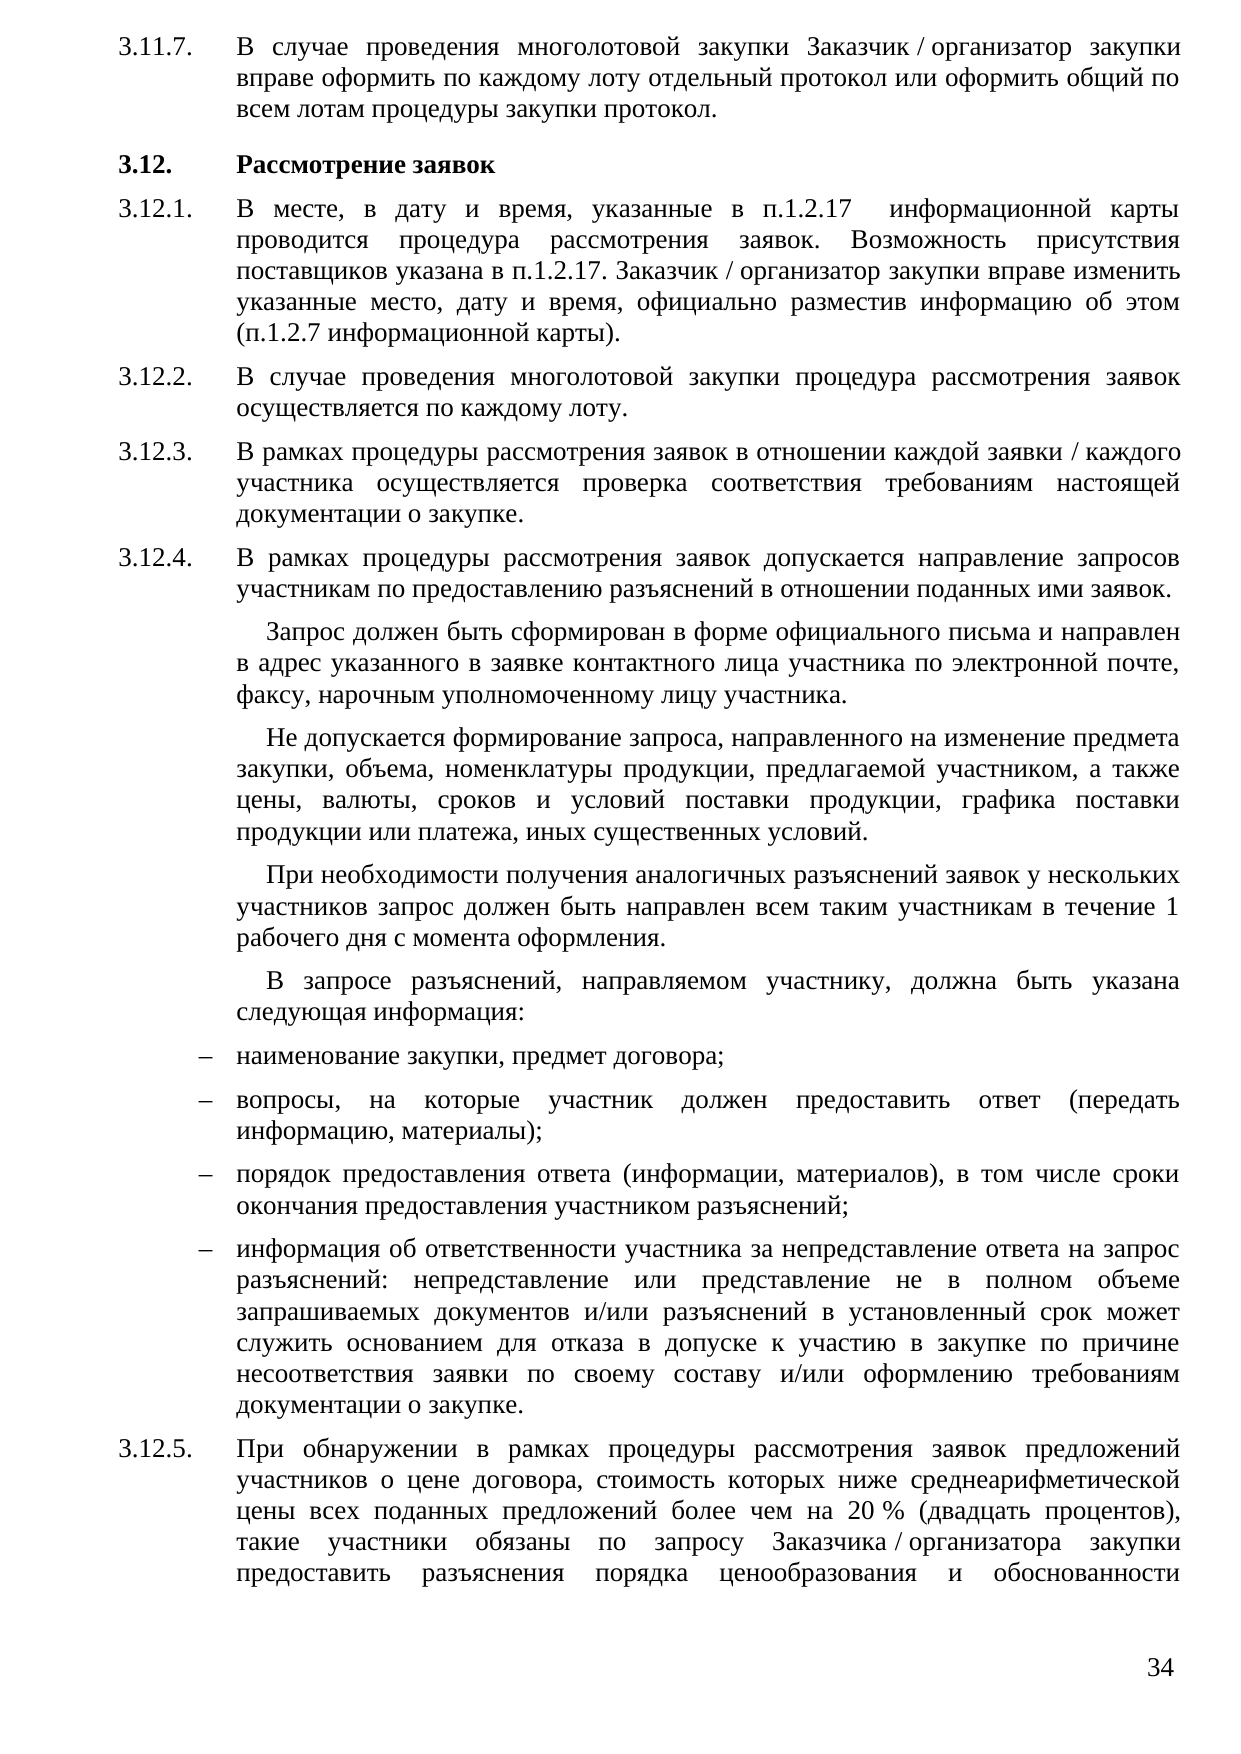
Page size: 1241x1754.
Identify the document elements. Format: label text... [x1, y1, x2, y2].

text В запросе разъяснений, направляемом участнику, должна быть указана следующая информация: [236, 964, 1181, 1027]
text Не допускается формирование запроса, направленного на изменение предмета закупки, объема, номенклатуры продукции, предлагаемой участником, а также цены, валюты, сроков и условий поставки продукции, графика поставки продукции или платежа, иных существенных условий. [236, 721, 1181, 846]
text В рамках процедуры рассмотрения заявок в отношении каждой заявки / каждого участника осуществляется проверка соответствия требованиям настоящей документации о закупке. [118, 435, 1181, 528]
text В случае проведения многолотовой закупки Заказчик / организатор закупки вправе оформить по каждому лоту отдельный протокол или оформить общий по всем лотам процедуры закупки протокол. [118, 29, 1181, 123]
text Рассмотрение заявок [118, 148, 1181, 179]
text В случае проведения многолотовой закупки процедура рассмотрения заявок осуществляется по каждому лоту. [118, 360, 1181, 422]
list информация об ответственности участника за непредставление ответа на запрос разъяснений: непредставление или представление не в полном объеме запрашиваемых документов и/или разъяснений в установленный срок может служить основанием для отказа в допуске к участию в закупке по причине несоответствия заявки по своему составу и/или оформлению требованиям документации о закупке. [199, 1232, 1181, 1419]
text В рамках процедуры рассмотрения заявок допускается направление запросов участникам по предоставлению разъяснений в отношении поданных ими заявок. [118, 541, 1181, 603]
text В месте, в дату и время, указанные в п.1.2.17 информационной карты проводится процедура рассмотрения заявок. Возможность присутствия поставщиков указана в п.1.2.17. Заказчик / организатор закупки вправе изменить указанные место, дату и время, официально разместив информацию об этом (п.1.2.7 информационной карты). [118, 192, 1181, 347]
list наименование закупки, предмет договора; [199, 1039, 1181, 1070]
text Запрос должен быть сформирован в форме официального письма и направлен в адрес указанного в заявке контактного лица участника по электронной почте, факсу, нарочным уполномоченному лицу участника. [236, 615, 1181, 709]
list порядок предоставления ответа (информации, материалов), в том числе сроки окончания предоставления участником разъяснений; [199, 1158, 1181, 1220]
list вопросы, на которые участник должен предоставить ответ (передать информацию, материалы); [199, 1083, 1181, 1145]
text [118, 1432, 1181, 1587]
text При необходимости получения аналогичных разъяснений заявок у нескольких участников запрос должен быть направлен всем таким участникам в течение 1 рабочего дня с момента оформления. [236, 858, 1181, 952]
